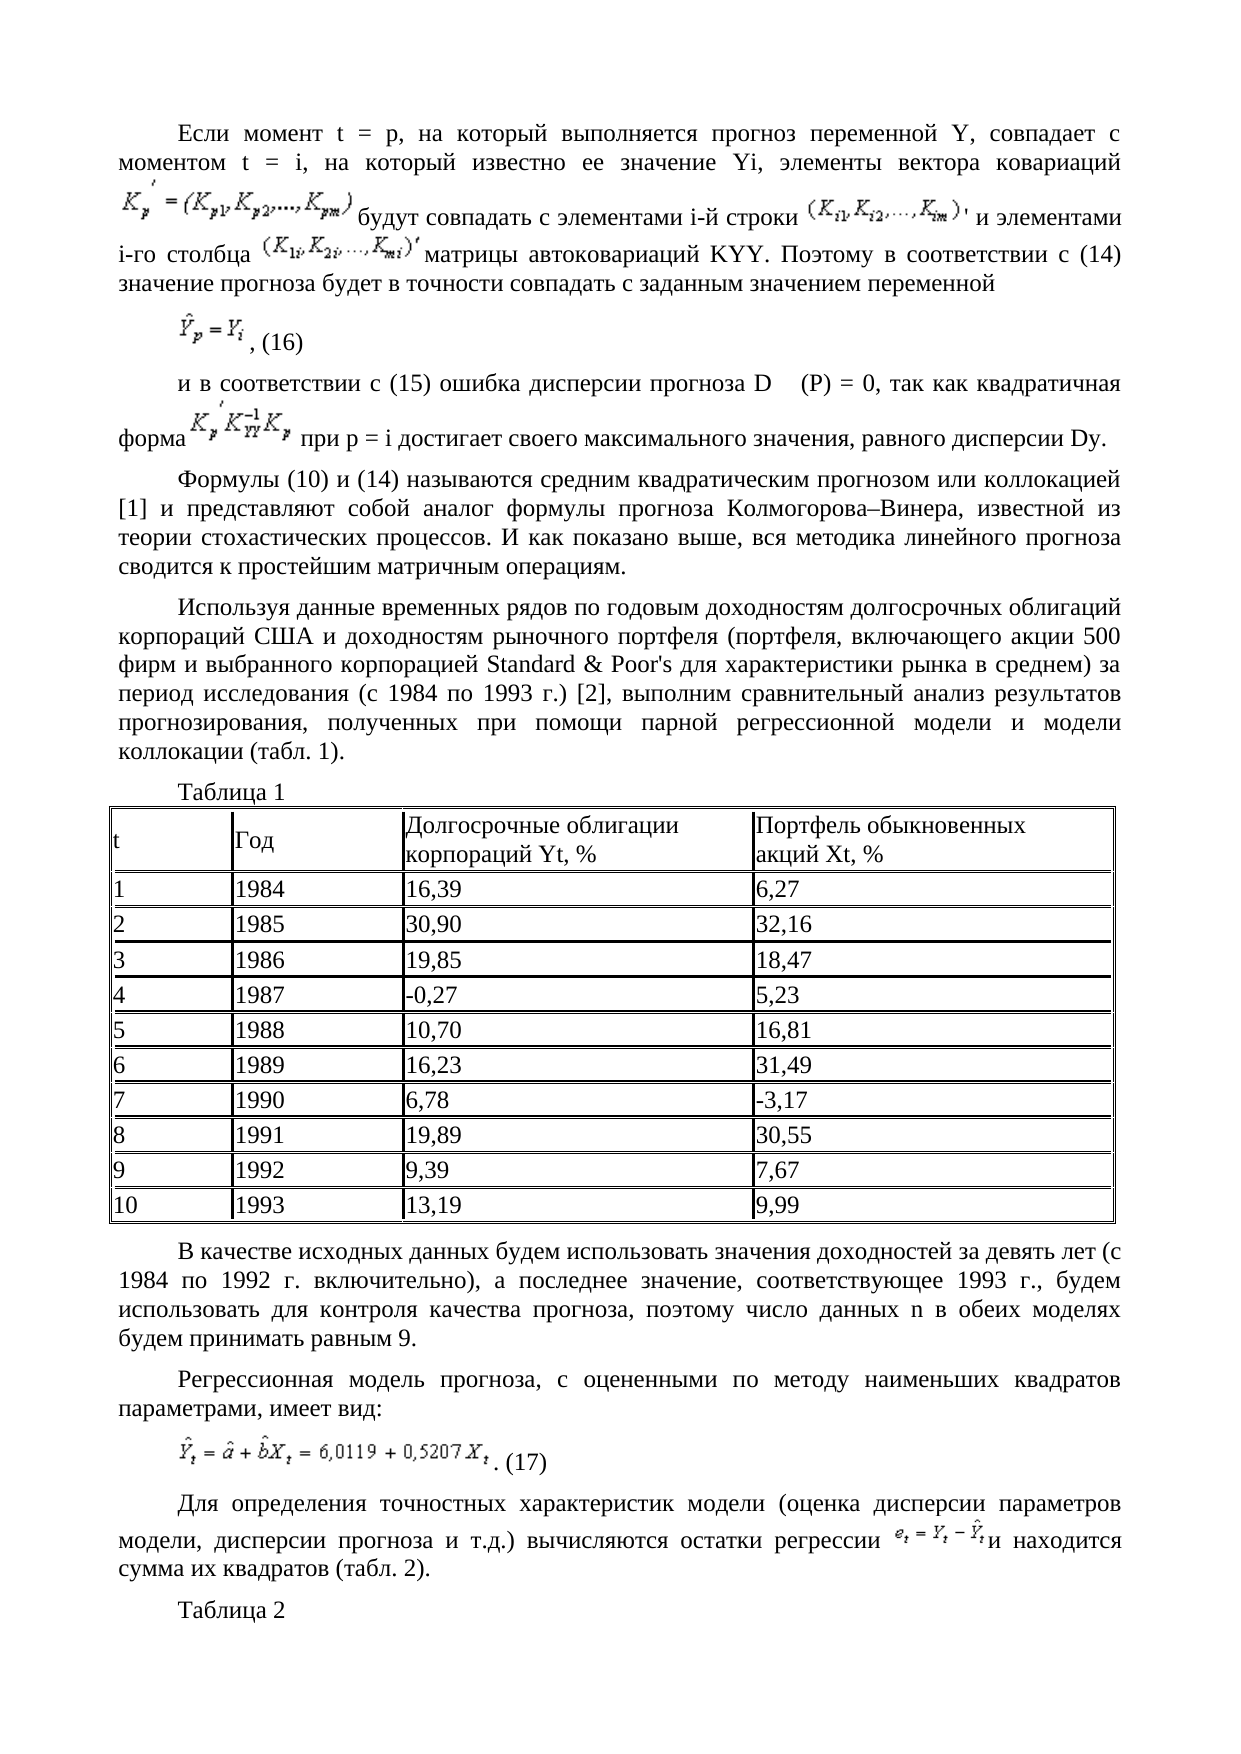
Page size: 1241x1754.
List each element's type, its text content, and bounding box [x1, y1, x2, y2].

table_cell 1993 [232, 1189, 403, 1221]
table_cell 16,23 [405, 1049, 752, 1080]
table_cell 16,39 [405, 873, 752, 905]
table_cell 19,85 [405, 943, 752, 975]
table_cell 1990 [234, 1084, 402, 1115]
table_cell 19,89 [405, 1119, 752, 1151]
table_cell 1 [110, 870, 232, 905]
picture [118, 175, 358, 226]
table_cell 18,47 [755, 940, 1113, 975]
table_cell 1989 [234, 1049, 402, 1080]
table_cell 2 [110, 905, 232, 940]
text Формулы (10) и (14) называются средним квадратическим прогнозом или коллокацией [1] и представляют собой аналог формулы прогноза Колмогорова–Винера, известной из теории стохастических процессов. И как показано выше, вся методика линейного прогноза сводится к простейшим матричным операциям. [118, 464, 1122, 579]
table_cell 30,55 [755, 1115, 1113, 1151]
text Для определения точностных характеристик модели (оценка дисперсии параметров модели, дисперсии прогноза и т.д.) вычисляются остатки регрессии и находится сумма их квадратов (табл. 2). [118, 1488, 1122, 1582]
picture [261, 231, 424, 263]
text Если момент t = p, на который выполняется прогноз переменной Y, совпадает с моментом t = i, на который известно ее значение Yi, элементы вектора ковариаций будут совпадать с элементами i-й строки ' и элементами i-го столбца матрицы автоковариаций KYY. Поэтому в соответствии с (14) значение прогноза будет в точности совпадать с заданным значением переменной [118, 118, 1122, 297]
table_cell 6 [112, 1045, 231, 1080]
table_cell 3 [112, 940, 231, 975]
table_cell -0,27 [405, 978, 752, 1010]
text Таблица 2 [118, 1595, 1122, 1623]
table_cell 9 [110, 1151, 232, 1186]
picture [806, 194, 964, 226]
text Таблица 1 [118, 777, 1122, 806]
table_header Портфель обыкновенных акций Xt, % [753, 809, 1113, 870]
table_cell 6,27 [753, 870, 1114, 905]
table_cell -3,17 [755, 1080, 1113, 1115]
table_cell 1985 [234, 908, 402, 940]
text , (16) [118, 309, 1122, 355]
table_cell 9,99 [753, 1186, 1114, 1221]
table_cell 1984 [234, 873, 402, 905]
table_cell 4 [112, 975, 231, 1010]
picture [177, 1433, 493, 1470]
table_cell 1986 [234, 943, 402, 975]
text и в соответствии с (15) ошибка дисперсии прогноза D (P) = 0, так как квадратичная форма при p = i достигает своего максимального значения, равного дисперсии Dy. [118, 368, 1122, 452]
table_cell 6,78 [405, 1084, 752, 1115]
table_header Год [232, 807, 403, 870]
picture [893, 1516, 988, 1548]
table_cell 30,90 [405, 908, 752, 940]
table_cell 1992 [234, 1154, 402, 1186]
picture [186, 396, 295, 447]
table_cell 8 [112, 1115, 231, 1151]
table_header t [112, 809, 232, 870]
table_header Долгосрочные облигации корпораций Yt, % [403, 809, 753, 870]
text Используя данные временных рядов по годовым доходностям долгосрочных облигаций корпораций США и доходностям рыночного портфеля (портфеля, включающего акции 500 фирм и выбранного корпорацией Standard & Poor's для характеристики рынка в среднем) за период исследования (с 1984 по 1993 г.) [2], выполним сравнительный анализ результатов прогнозирования, полученных при помощи парной регрессионной модели и модели коллокации (табл. 1). [118, 592, 1122, 764]
table_cell 7 [112, 1080, 231, 1115]
table_cell 5,23 [755, 975, 1113, 1010]
table_cell 10,70 [405, 1014, 752, 1045]
text В качестве исходных данных будем использовать значения доходностей за девять лет (с 1984 по 1992 г. включительно), а последнее значение, соответствующее 1993 г., будем использовать для контроля качества прогноза, поэтому число данных n в обеих моделях будем принимать равным 9. [118, 1236, 1122, 1351]
picture [177, 309, 250, 350]
table_cell 9,39 [405, 1154, 752, 1186]
text Регрессионная модель прогноза, с оцененными по методу наименьших квадратов параметрами, имеет вид: [118, 1364, 1122, 1421]
table_cell 1991 [234, 1119, 402, 1151]
table_cell 7,67 [753, 1151, 1114, 1186]
table_cell 1987 [234, 978, 402, 1010]
table_cell 5 [112, 1010, 231, 1045]
table_cell 16,81 [755, 1010, 1113, 1045]
table_cell 13,19 [403, 1189, 753, 1221]
table_cell 10 [110, 1186, 232, 1221]
table_cell 31,49 [755, 1045, 1113, 1080]
table_cell 32,16 [753, 905, 1114, 940]
table_cell 1988 [234, 1014, 402, 1045]
